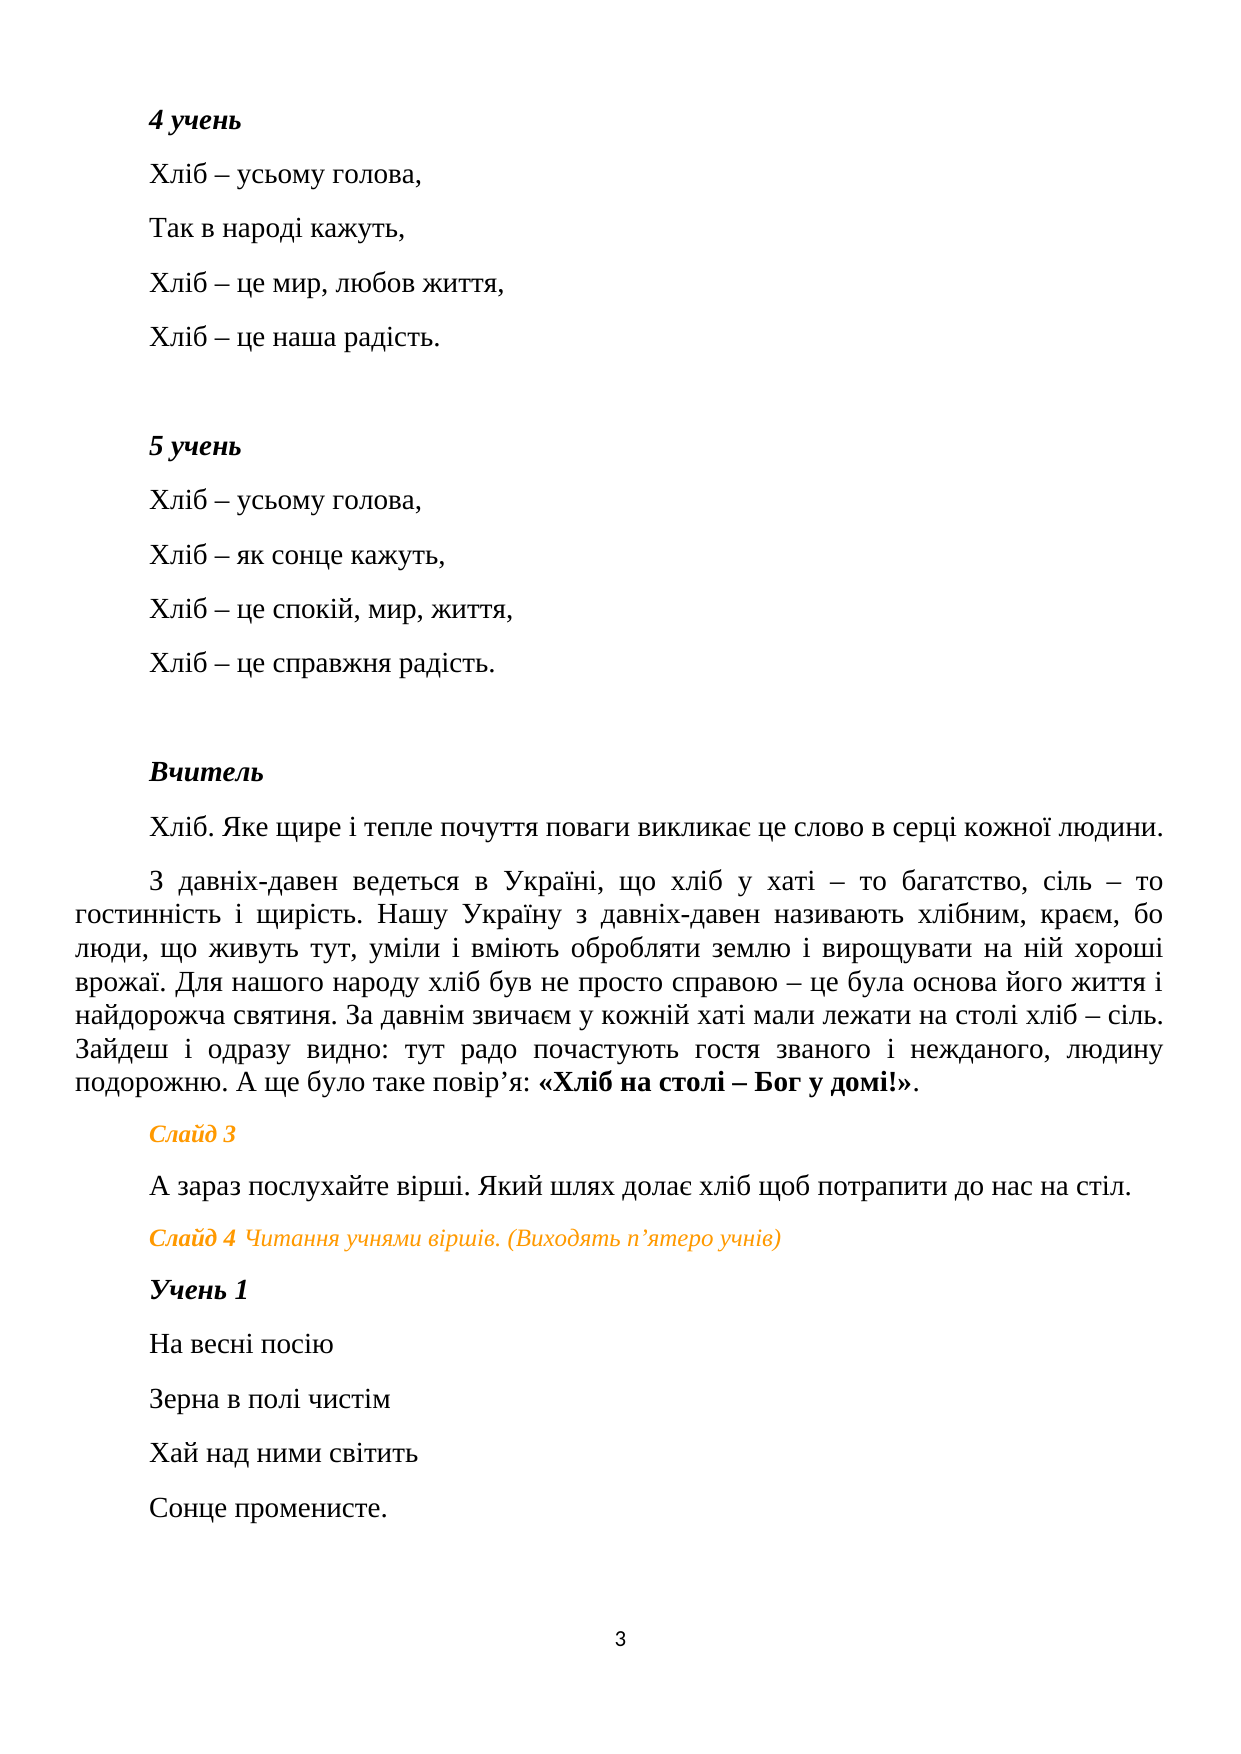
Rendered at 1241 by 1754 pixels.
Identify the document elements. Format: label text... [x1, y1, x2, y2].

text Слайд 4 Читання учнями віршів. (Виходять п’ятеро учнів) [75, 1223, 1165, 1251]
text Вчитель [75, 754, 1165, 788]
text Так в народі кажуть, [75, 211, 1165, 244]
text Слайд 3 [75, 1119, 1165, 1147]
text Хліб – це справжня радість. [75, 646, 1165, 679]
text Хліб – усьому голова, [75, 482, 1165, 516]
text Учень 1 [75, 1272, 1165, 1306]
text Хай над ними світить [75, 1435, 1165, 1469]
text Хліб – це спокій, мир, життя, [75, 591, 1165, 625]
text Сонце променисте. [75, 1490, 1165, 1523]
text Хліб – як сонце кажуть, [75, 537, 1165, 570]
text Хліб – це наша радість. [75, 319, 1165, 353]
text Хліб – усьому голова, [75, 156, 1165, 190]
text Зерна в полі чистім [75, 1381, 1165, 1414]
text Хліб. Яке щире і тепле почуття поваги викликає це слово в серці кожної людини. [75, 809, 1165, 842]
text З давніх-давен ведеться в Україні, що хліб у хаті – то багатство, сіль – то гостинність і щирість. Нашу Україну з давніх-давен називають хлібним, краєм, бо люди, що живуть тут, уміли і вміють обробляти землю і вирощувати на ній хороші врожаї. Для нашого народу хліб був не просто справою – це була основа його життя і найдорожча святиня. За давнім звичаєм у кожній хаті мали лежати на столі хліб – сіль. Зайдеш і одразу видно: тут радо почастують гостя званого і нежданого, людину подорожню. А ще було таке повір’я: «Хліб на столі – Бог у домі!». [75, 863, 1165, 1098]
text Хліб – це мир, любов життя, [75, 265, 1165, 298]
text На весні посію [75, 1327, 1165, 1360]
text А зараз послухайте вірші. Який шлях долає хліб щоб потрапити до нас на стіл. [75, 1168, 1165, 1202]
text 5 учень [75, 428, 1165, 462]
text 4 учень [75, 102, 1165, 135]
